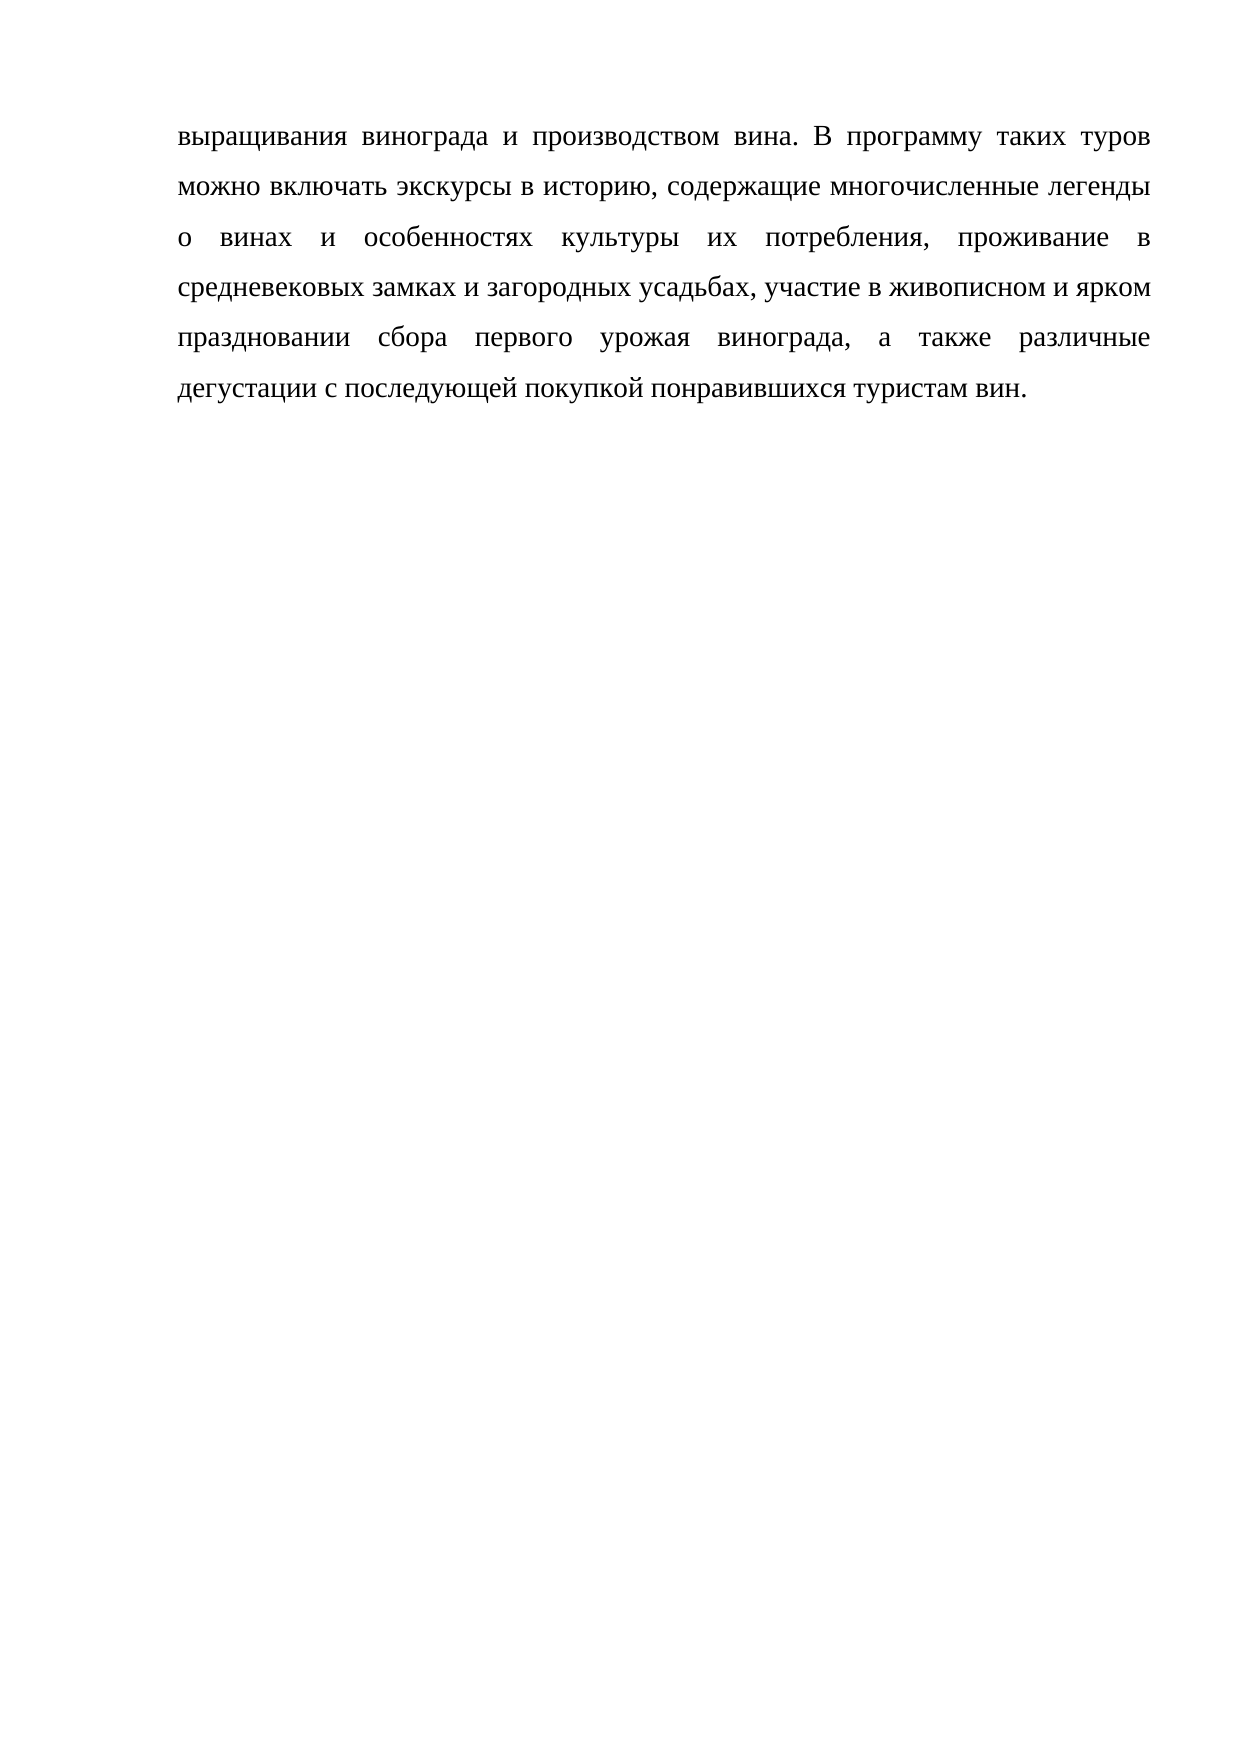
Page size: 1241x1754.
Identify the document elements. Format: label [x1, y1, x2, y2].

text [177, 118, 1152, 403]
